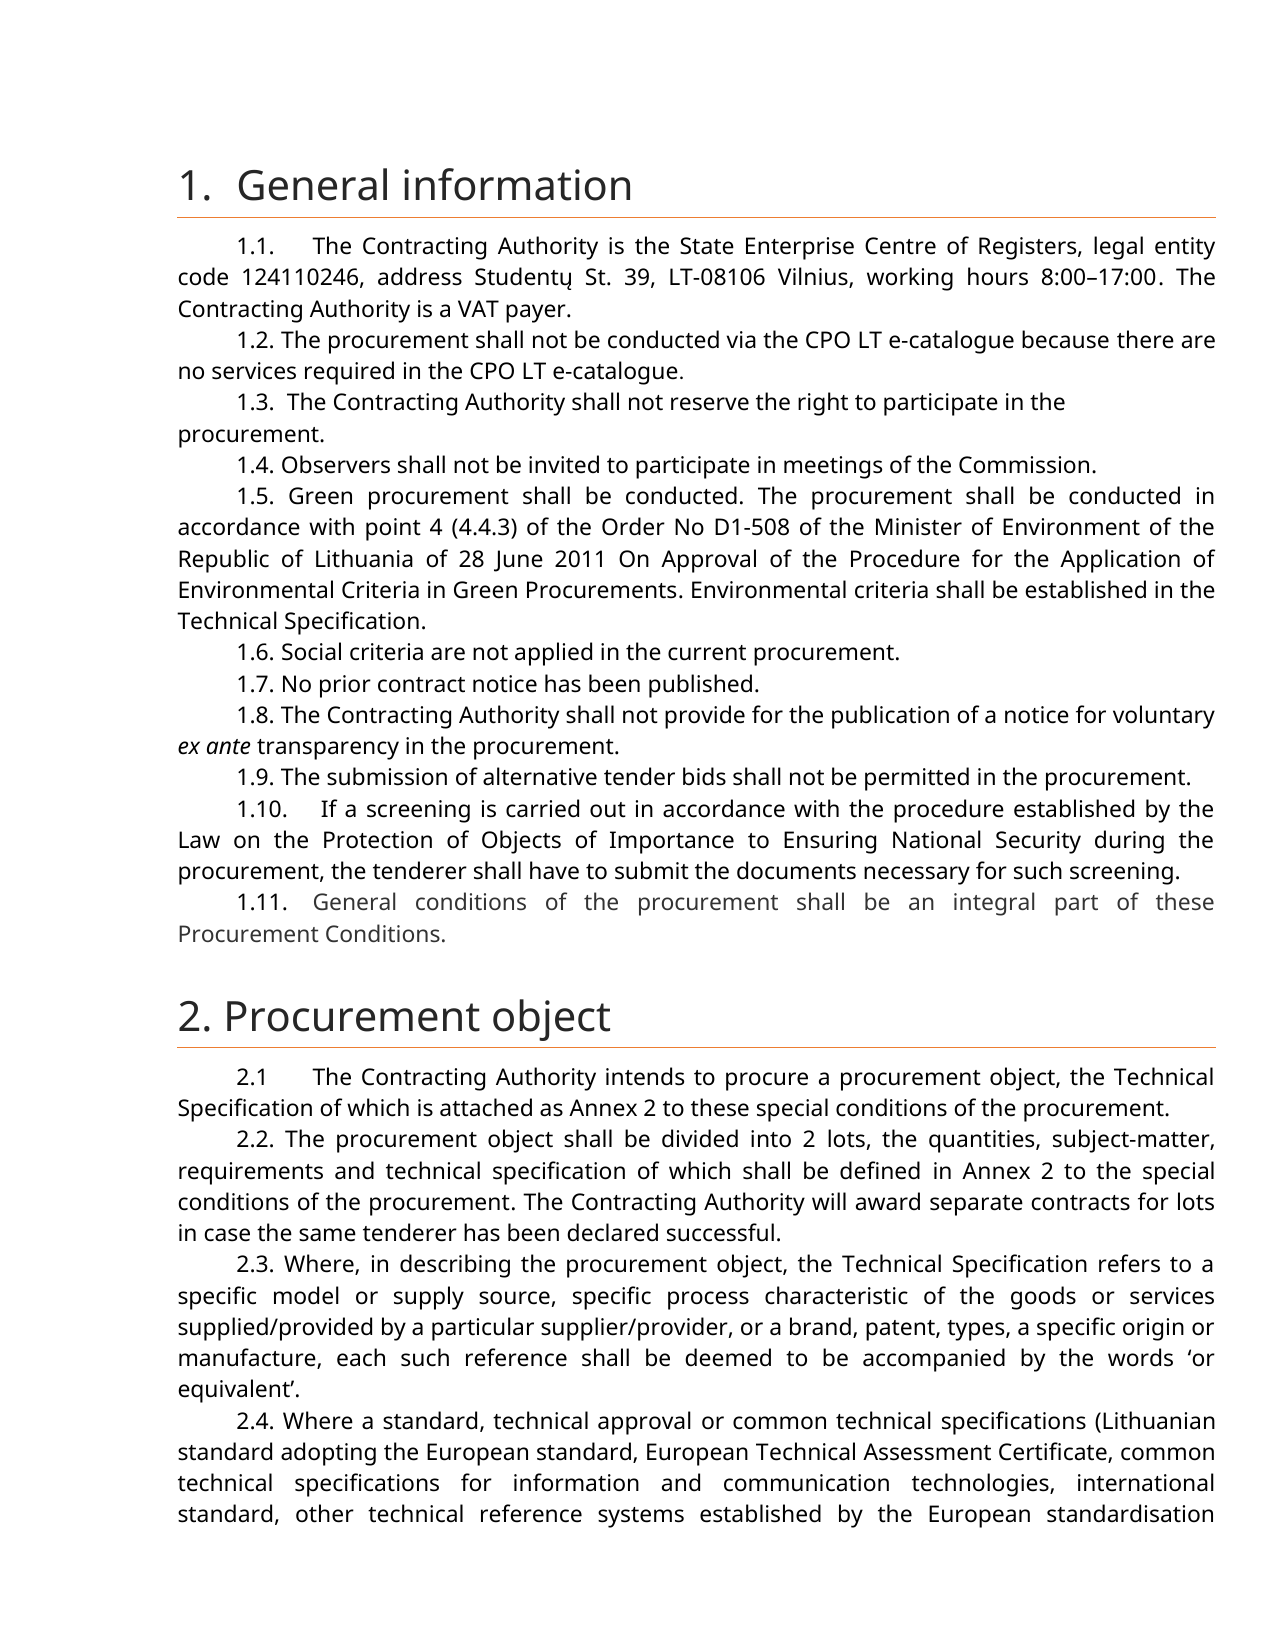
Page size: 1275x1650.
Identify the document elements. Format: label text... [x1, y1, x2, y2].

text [177, 1404, 1216, 1529]
list The Contracting Authority shall not provide for the publication of a notice for voluntary ex ante transparency in the procurement. [177, 699, 1216, 761]
subtitle 2. Procurement object [177, 986, 1216, 1047]
list The Contracting Authority intends to procure a procurement object, the Technical Specification of which is attached as Annex 2 to these special conditions of the procurement. [177, 1061, 1216, 1123]
list General conditions of the procurement shall be an integral part of these Procurement Conditions. [177, 886, 1216, 949]
list 1.2. The procurement shall not be conducted via the CPO LT e-catalogue because . [177, 324, 1216, 386]
text 1.6. [177, 636, 1216, 668]
list The submission of alternative tender bids shall not be permitted in the procurement. [177, 761, 1216, 793]
text 2.2. The procurement object shall be divided into 2 lots, the quantities, subject-matter, requirements and technical specification of which shall be defined in Annex 2 to the special conditions of the procurement. The Contracting Authority will award separate contracts for lots in case the same tenderer has been declared successful. [177, 1123, 1216, 1248]
text 1.3. The Contracting Authority shall not reserve the right to participate in the procurement. [177, 386, 1216, 449]
list 1.4. Observers shall not be invited to participate in meetings of the Commission. [177, 449, 1216, 480]
subtitle General information [177, 156, 1216, 217]
list 1.5. Green procurement shall be conducted. The procurement shall be conducted in accordance with point 4 () of the Order No D1-508 of the Minister of Environment of the Republic of Lithuania of 28 June 2011 On Approval of the Procedure for the Application of Environmental Criteria in Green Procurements. Environmental criteria shall be established in the . [177, 480, 1216, 636]
text 1.7. No prior contract notice has been published. [177, 668, 1216, 699]
text 2.3. Where, in describing the procurement object, the Technical Specification refers to a specific model or supply source, specific process characteristic of the goods or services supplied/provided by a particular supplier/provider, or a brand, patent, types, a specific origin or manufacture, each such reference shall be deemed to be accompanied by the words ‘or equivalent’. [177, 1248, 1216, 1404]
list If a screening is carried out in accordance with the procedure established by the Law on the Protection of Objects of Importance to Ensuring National Security during the procurement, the tenderer shall have to submit the documents necessary for such screening. [177, 793, 1216, 886]
list The Contracting Authority is the State Enterprise Centre of Registers, legal entity code 124110246, address Studentų St. 39, LT-08106 Vilnius, working hours 8:00–17:00. The Contracting Authority is a VAT payer. [177, 230, 1216, 324]
